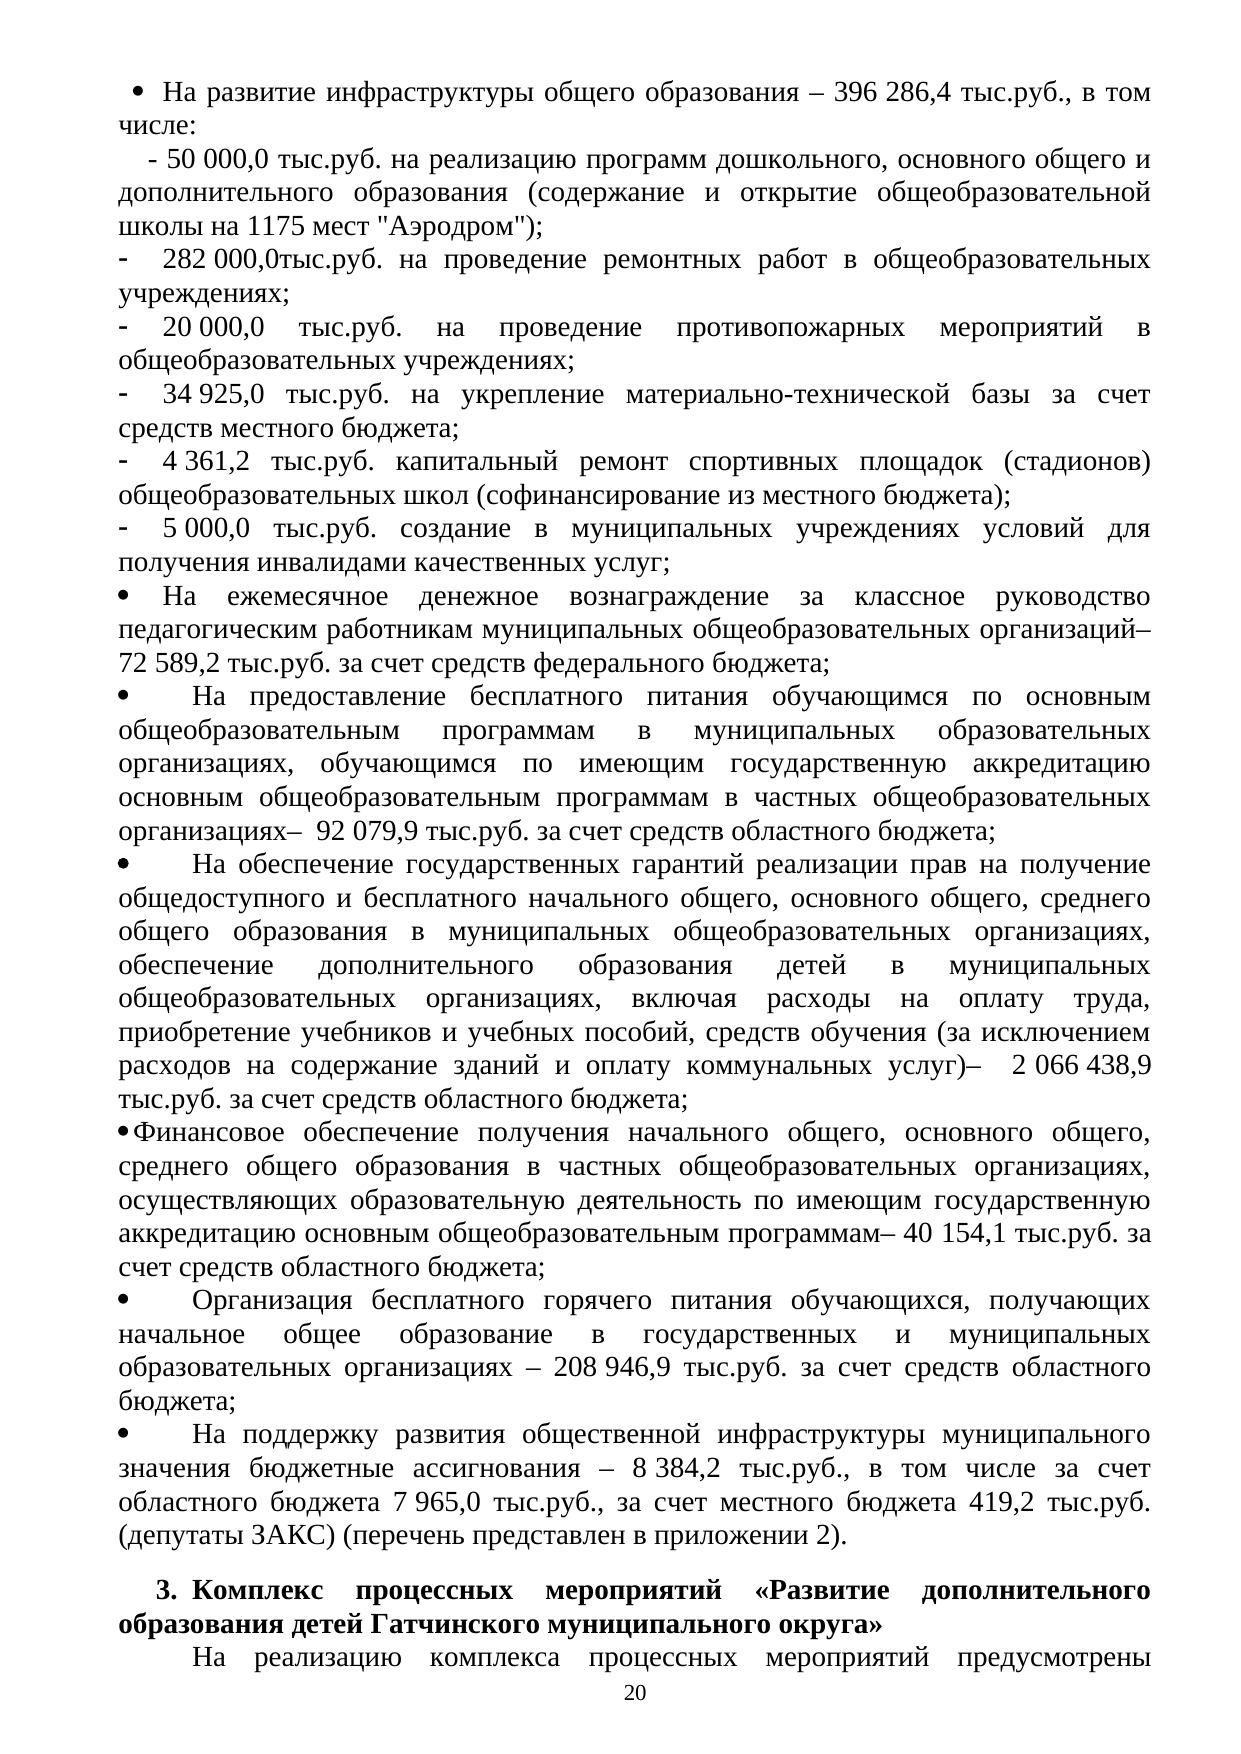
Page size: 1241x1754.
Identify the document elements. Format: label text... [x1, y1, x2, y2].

list - 50 000,0 тыс.руб. на реализацию программ дошкольного, основного общего и дополнительного образования (содержание и открытие общеобразовательной школы на 1175 мест "Аэродром"); [118, 141, 1152, 242]
list На обеспечение государственных гарантий реализации прав на получение общедоступного и бесплатного начального общего, основного общего, среднего общего образования в муниципальных общеобразовательных организациях, обеспечение дополнительного образования детей в муниципальных общеобразовательных организациях, включая расходы на оплату труда, приобретение учебников и учебных пособий, средств обучения (за исключением расходов на содержание зданий и оплату коммунальных услуг)– 2 066 438,9 тыс.руб. за счет средств областного бюджета; [118, 846, 1152, 1114]
list На поддержку развития общественной инфраструктуры муниципального значения бюджетные ассигнования – 8 384,2 тыс.руб., в том числе за счет областного бюджета 7 965,0 тыс.руб., за счет местного бюджета 419,2 тыс.руб. (депутаты ЗАКС) (перечень представлен в приложении 2). [118, 1417, 1152, 1551]
list 20 000,0 тыс.руб. на проведение противопожарных мероприятий в общеобразовательных учреждениях; [118, 309, 1152, 376]
list На предоставление бесплатного питания обучающимся по основным общеобразовательным программам в муниципальных образовательных организациях, обучающимся по имеющим государственную аккредитацию основным общеобразовательным программам в частных общеобразовательных организациях– 92 079,9 тыс.руб. за счет средств областного бюджета; [118, 678, 1152, 846]
list На развитие инфраструктуры общего образования – 396 286,4 тыс.руб., в том числе: [118, 74, 1152, 141]
list 4 361,2 тыс.руб. капитальный ремонт спортивных площадок (стадионов) общеобразовательных школ (софинансирование из местного бюджета); [118, 443, 1152, 510]
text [118, 1639, 1152, 1673]
list 5 000,0 тыс.руб. создание в муниципальных учреждениях условий для получения инвалидами качественных услуг; [118, 510, 1152, 578]
list Организация бесплатного горячего питания обучающихся, получающих начальное общее образование в государственных и муниципальных образовательных организациях – 208 946,9 тыс.руб. за счет средств областного бюджета; [118, 1282, 1152, 1417]
list 282 000,0тыс.руб. на проведение ремонтных работ в общеобразовательных учреждениях; [118, 242, 1152, 309]
list Финансовое обеспечение получения начального общего, основного общего, среднего общего образования в частных общеобразовательных организациях, осуществляющих образовательную деятельность по имеющим государственную аккредитацию основным общеобразовательным программам– 40 154,1 тыс.руб. за счет средств областного бюджета; [118, 1114, 1152, 1282]
list 34 925,0 тыс.руб. на укрепление материально-технической базы за счет средств местного бюджета; [118, 376, 1152, 443]
list На ежемесячное денежное вознаграждение за классное руководство педагогическим работникам муниципальных общеобразовательных организаций– 72 589,2 тыс.руб. за счет средств федерального бюджета; [118, 578, 1152, 678]
list Комплекс процессных мероприятий «Развитие дополнительного образования детей Гатчинского муниципального округа» [118, 1572, 1152, 1639]
